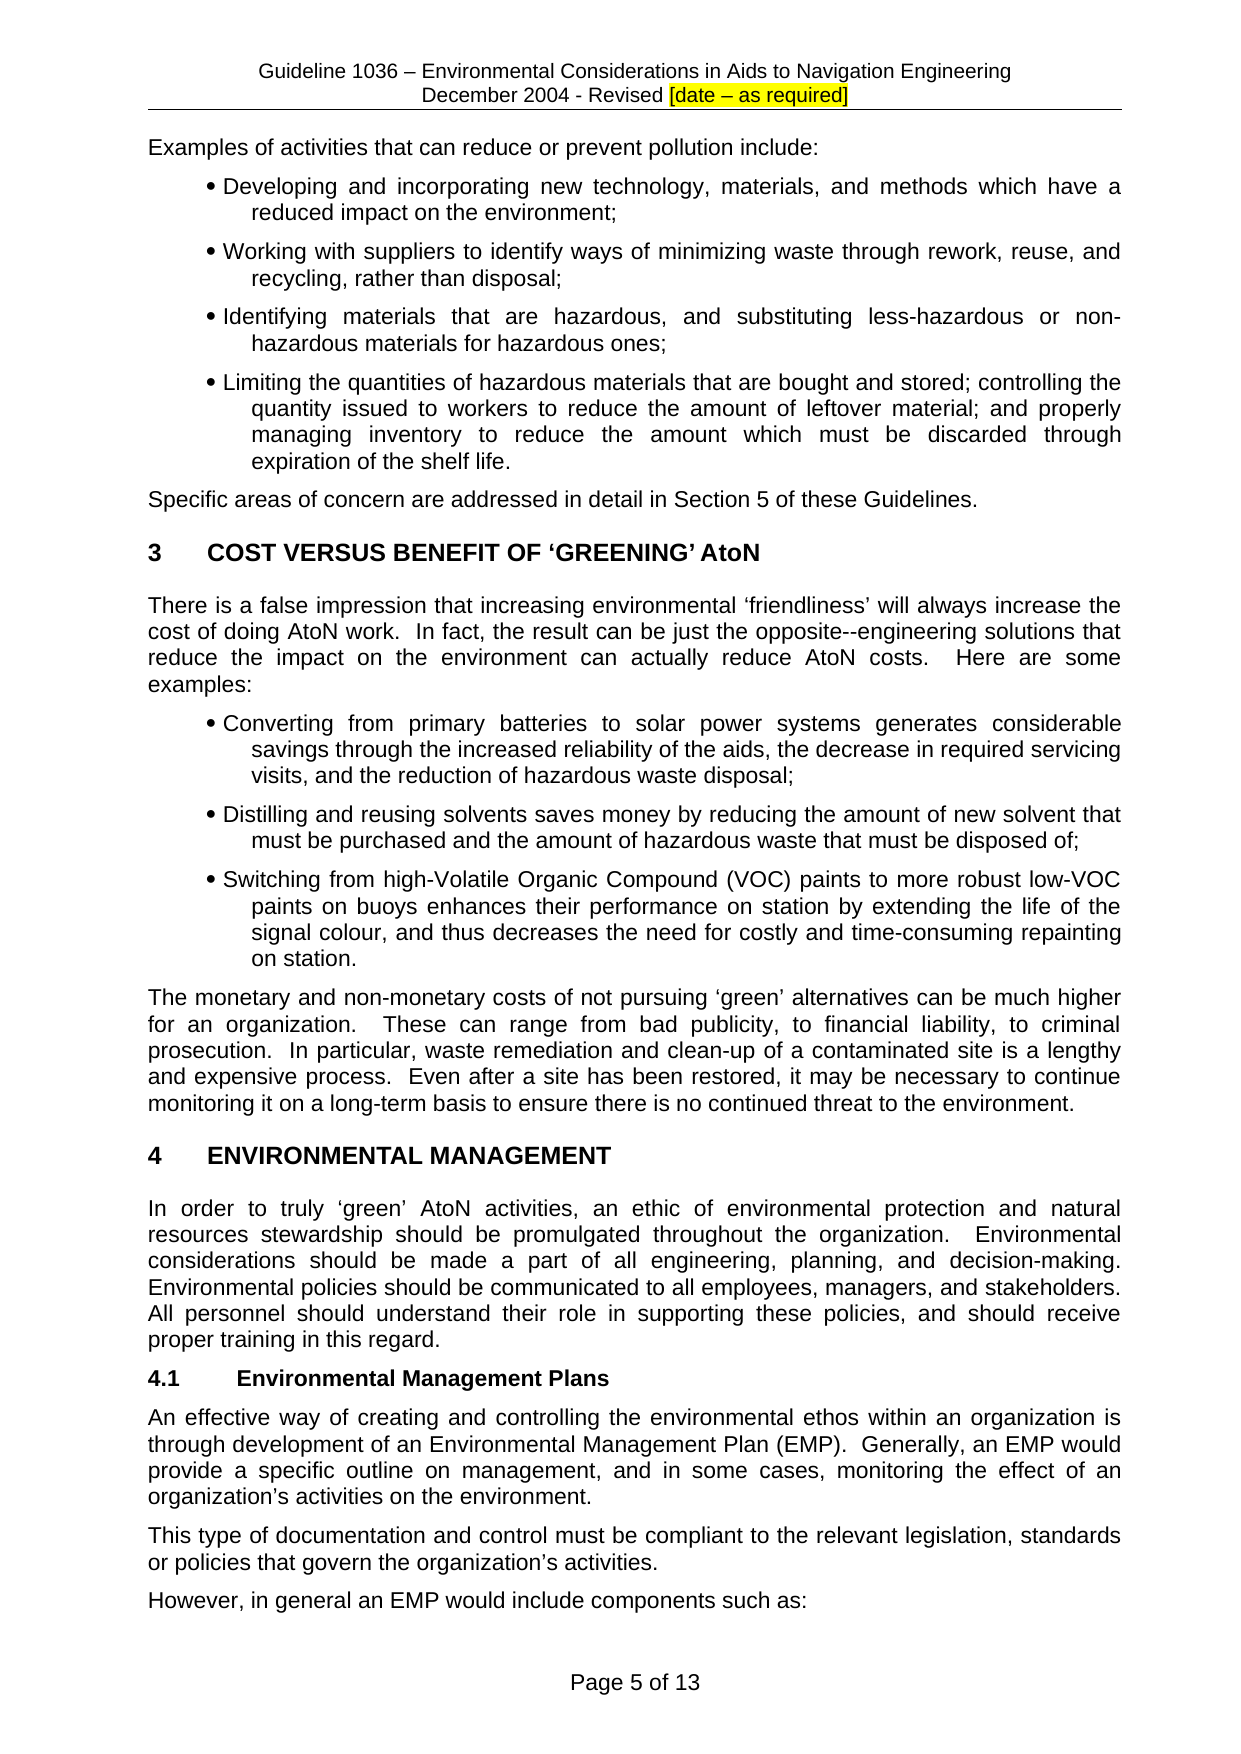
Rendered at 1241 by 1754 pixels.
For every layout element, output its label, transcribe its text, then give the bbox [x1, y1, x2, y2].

subtitle Environmental management [148, 1141, 1122, 1170]
text Developing and incorporating new technology, materials, and methods which have a reduced impact on the environment; [207, 173, 1122, 226]
text Limiting the quantities of hazardous materials that are bought and stored; controlling the quantity issued to workers to reduce the amount of leftover material; and properly managing inventory to reduce the amount which must be discarded through expiration of the shelf life. [207, 368, 1122, 474]
text In order to truly ‘green’ AtoN activities, an ethic of environmental protection and natural resources stewardship should be promulgated throughout the organization. Environmental considerations should be made a part of all engineering, planning, and decision-making. Environmental policies should be communicated to all employees, managers, and stakeholders. All personnel should understand their role in supporting these policies, and should receive proper training in this regard. [148, 1195, 1122, 1353]
text Specific areas of concern are addressed in detail in Section 5 of these Guidelines. [148, 486, 1122, 513]
text Converting from primary batteries to solar power systems generates considerable savings through the increased reliability of the aids, the decrease in required servicing visits, and the reduction of hazardous waste disposal; [207, 709, 1122, 788]
subtitle Cost versus benefit of ‘greening’ AtoN [148, 538, 1122, 567]
text Working with suppliers to identify ways of minimizing waste through rework, reuse, and recycling, rather than disposal; [207, 238, 1122, 291]
text There is a false impression that increasing environmental ‘friendliness’ will always increase the cost of doing AtoN work. In fact, the result can be just the opposite--engineering solutions that reduce the impact on the environment can actually reduce AtoN costs. Here are some examples: [148, 592, 1122, 697]
text Switching from high-Volatile Organic Compound (VOC) paints to more robust low-VOC paints on buoys enhances their performance on station by extending the life of the signal colour, and thus decreases the need for costly and time-consuming repainting on station. [207, 866, 1122, 972]
subtitle Environmental Management Plans [148, 1365, 1122, 1392]
text An effective way of creating and controlling the environmental ethos within an organization is through development of an Environmental Management Plan (EMP). Generally, an EMP would provide a specific outline on management, and in some cases, monitoring the effect of an organization’s activities on the environment. [148, 1404, 1122, 1509]
text Identifying materials that are hazardous, and substituting less-hazardous or non-hazardous materials for hazardous ones; [207, 303, 1122, 356]
text Examples of activities that can reduce or prevent pollution include: [148, 134, 1122, 160]
text This type of documentation and control must be compliant to the relevant legislation, standards or policies that govern the organization’s activities. [148, 1522, 1122, 1575]
text The monetary and non-monetary costs of not pursuing ‘green’ alternatives can be much higher for an organization. These can range from bad publicity, to financial liability, to criminal prosecution. In particular, waste remediation and clean-up of a contaminated site is a lengthy and expensive process. Even after a site has been restored, it may be necessary to continue monitoring it on a long-term basis to ensure there is no continued threat to the environment. [148, 984, 1122, 1116]
text However, in general an EMP would include components such as: [148, 1587, 1122, 1614]
text Distilling and reusing solvents saves money by reducing the amount of new solvent that must be purchased and the amount of hazardous waste that must be disposed of; [207, 801, 1122, 854]
